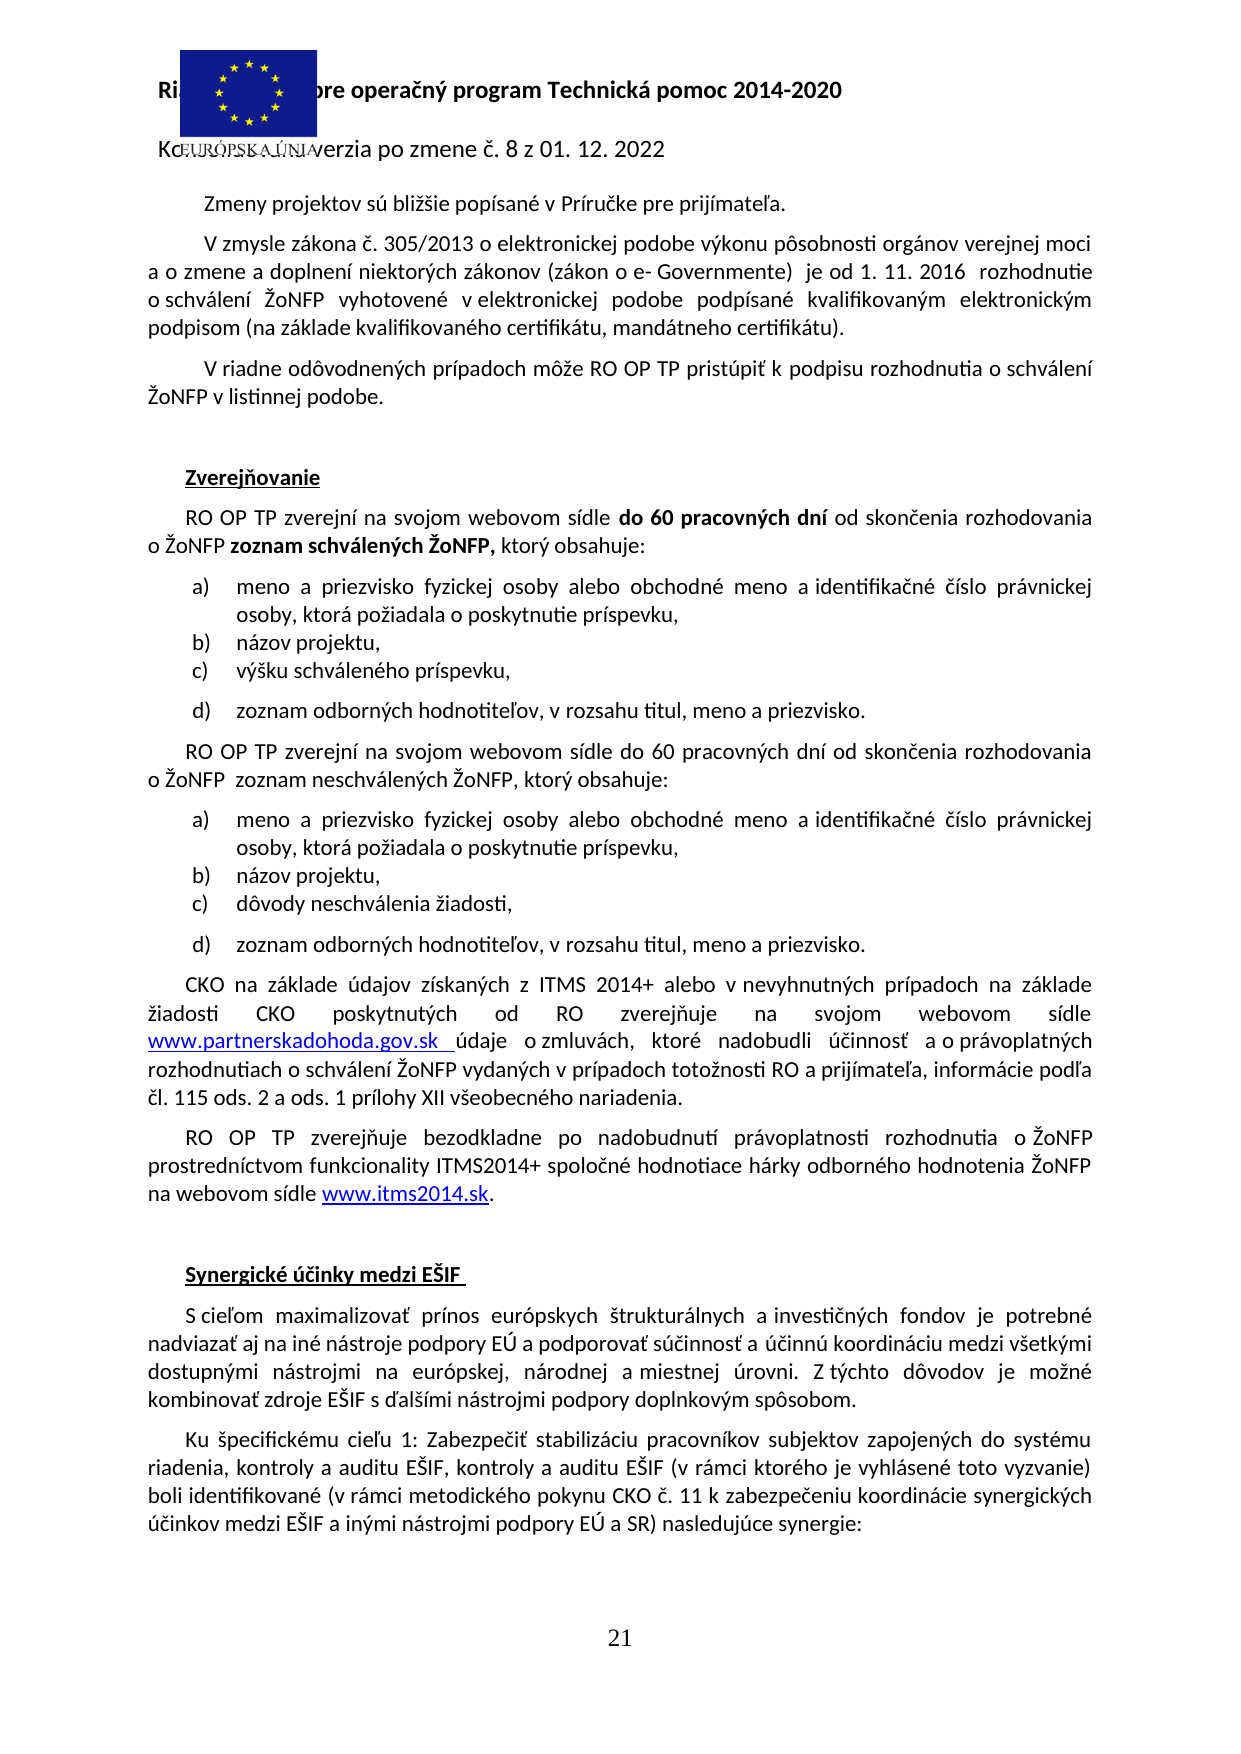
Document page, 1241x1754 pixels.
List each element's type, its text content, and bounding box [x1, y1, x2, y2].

list meno a priezvisko fyzickej osoby alebo obchodné meno a identifikačné číslo právnickej osoby, ktorá požiadala o poskytnutie príspevku, [192, 806, 1093, 862]
list názov projektu, [192, 628, 1093, 656]
list názov projektu, [192, 862, 1093, 889]
list zoznam odborných hodnotiteľov, v rozsahu titul, meno a priezvisko. [192, 930, 1093, 958]
text Zmeny projektov sú bližšie popísané v Príručke pre prijímateľa. [148, 189, 1093, 217]
text RO OP TP zverejní na svojom webovom sídle do 60 pracovných dní od skončenia rozhodovania o ŽoNFP zoznam schválených ŽoNFP, ktorý obsahuje: [148, 503, 1093, 559]
text RO OP TP zverejňuje bezodkladne po nadobudnutí právoplatnosti rozhodnutia o ŽoNFP prostredníctvom funkcionality ITMS2014+ spoločné hodnotiace hárky odborného hodnotenia ŽoNFP na webovom sídle www.itms2014.sk. [148, 1123, 1093, 1207]
picture [179, 50, 318, 155]
text CKO na základe údajov získaných z ITMS 2014+ alebo v nevyhnutných prípadoch na základe žiadosti CKO poskytnutých od RO zverejňuje na svojom webovom sídle www.partnerskadohoda.gov.sk údaje o zmluvách, ktoré nadobudli účinnosť a o právoplatných rozhodnutiach o schválení ŽoNFP vydaných v prípadoch totožnosti RO a prijímateľa, informácie podľa čl. 115 ods. 2 a ods. 1 prílohy XII všeobecného nariadenia. [148, 971, 1093, 1111]
text RO OP TP zverejní na svojom webovom sídle do 60 pracovných dní od skončenia rozhodovania o ŽoNFP zoznam neschválených ŽoNFP, ktorý obsahuje: [148, 737, 1093, 793]
text Zverejňovanie [148, 463, 1093, 491]
text S cieľom maximalizovať prínos európskych štrukturálnych a investičných fondov je potrebné nadviazať aj na iné nástroje podpory EÚ a podporovať súčinnosť a účinnú koordináciu medzi všetkými dostupnými nástrojmi na európskej, národnej a miestnej úrovni. Z týchto dôvodov je možné kombinovať zdroje EŠIF s ďalšími nástrojmi podpory doplnkovým spôsobom. [148, 1301, 1093, 1413]
text Ku špecifickému cieľu 1: Zabezpečiť stabilizáciu pracovníkov subjektov zapojených do systému riadenia, kontroly a auditu EŠIF, kontroly a auditu EŠIF (v rámci ktorého je vyhlásené toto vyzvanie) boli identifikované (v rámci metodického pokynu CKO č. 11 k zabezpečeniu koordinácie synergických účinkov medzi EŠIF a inými nástrojmi podpory EÚ a SR) nasledujúce synergie: [148, 1425, 1093, 1537]
list výšku schváleného príspevku, [192, 656, 1093, 684]
text Synergické účinky medzi EŠIF [148, 1260, 1093, 1288]
text V zmysle zákona č. 305/2013 o elektronickej podobe výkonu pôsobnosti orgánov verejnej moci a o zmene a doplnení niektorých zákonov (zákon o e- Governmente) je od 1. 11. 2016 rozhodnutie o schválení ŽoNFP vyhotovené v elektronickej podobe podpísané kvalifikovaným elektronickým podpisom (na základe kvalifikovaného certifikátu, mandátneho certifikátu). [148, 229, 1093, 341]
list dôvody neschválenia žiadosti, [192, 889, 1093, 918]
list meno a priezvisko fyzickej osoby alebo obchodné meno a identifikačné číslo právnickej osoby, ktorá požiadala o poskytnutie príspevku, [192, 572, 1093, 628]
list zoznam odborných hodnotiteľov, v rozsahu titul, meno a priezvisko. [192, 696, 1093, 724]
text V riadne odôvodnených prípadoch môže RO OP TP pristúpiť k podpisu rozhodnutia o schválení ŽoNFP v listinnej podobe. [148, 354, 1093, 410]
